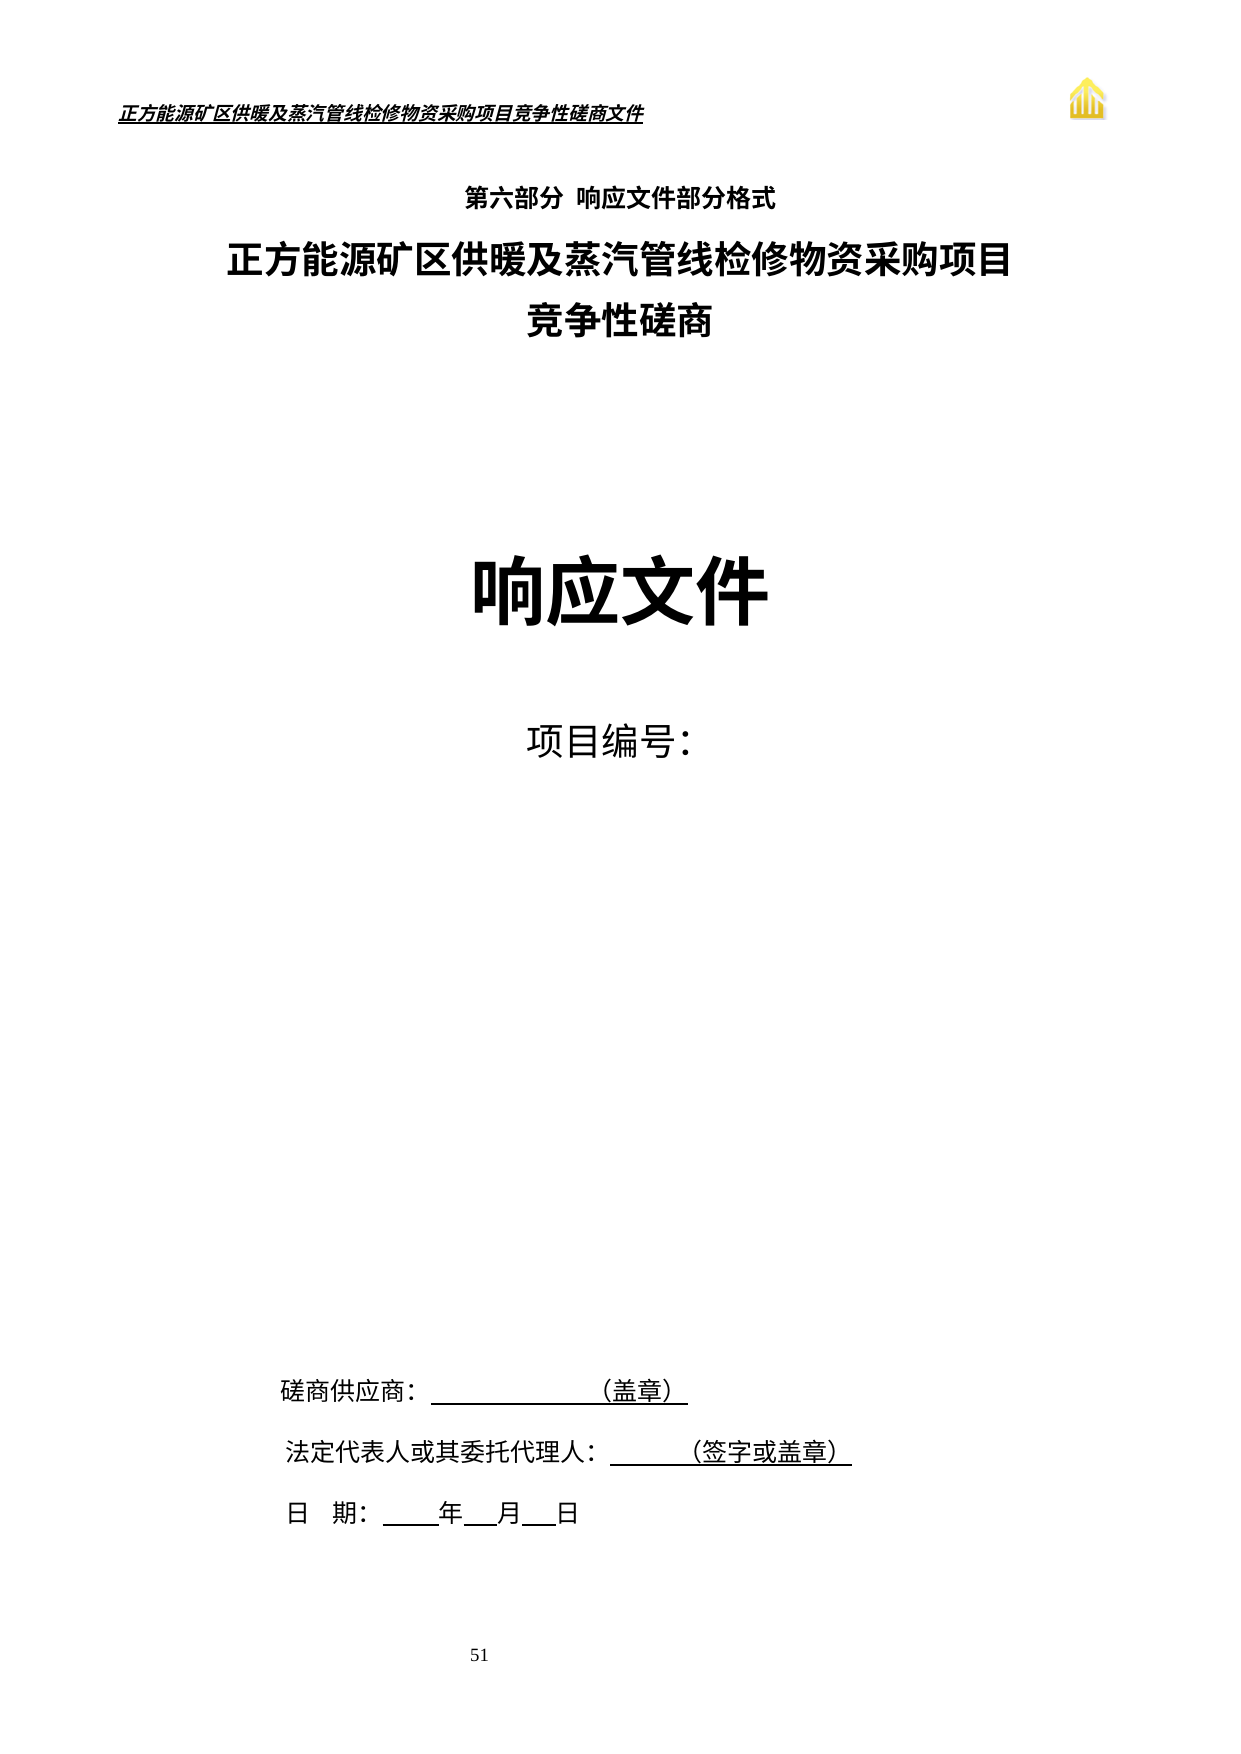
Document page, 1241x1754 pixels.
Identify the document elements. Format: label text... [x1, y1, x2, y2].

text 日 期： 年 月 日 [118, 1481, 1122, 1542]
text 正方能源矿区供暖及蒸汽管线检修物资采购项目 [118, 227, 1122, 287]
text 磋商供应商： （盖章） [118, 1359, 1122, 1420]
text 响应文件 [118, 526, 1122, 647]
text 竞争性磋商 [118, 287, 1122, 348]
text 项目编号： [118, 708, 1122, 769]
text 第六部分 响应文件部分格式 [118, 166, 1122, 227]
text 法定代表人或其委托代理人： （签字或盖章） [118, 1420, 1122, 1481]
picture [1060, 73, 1115, 122]
